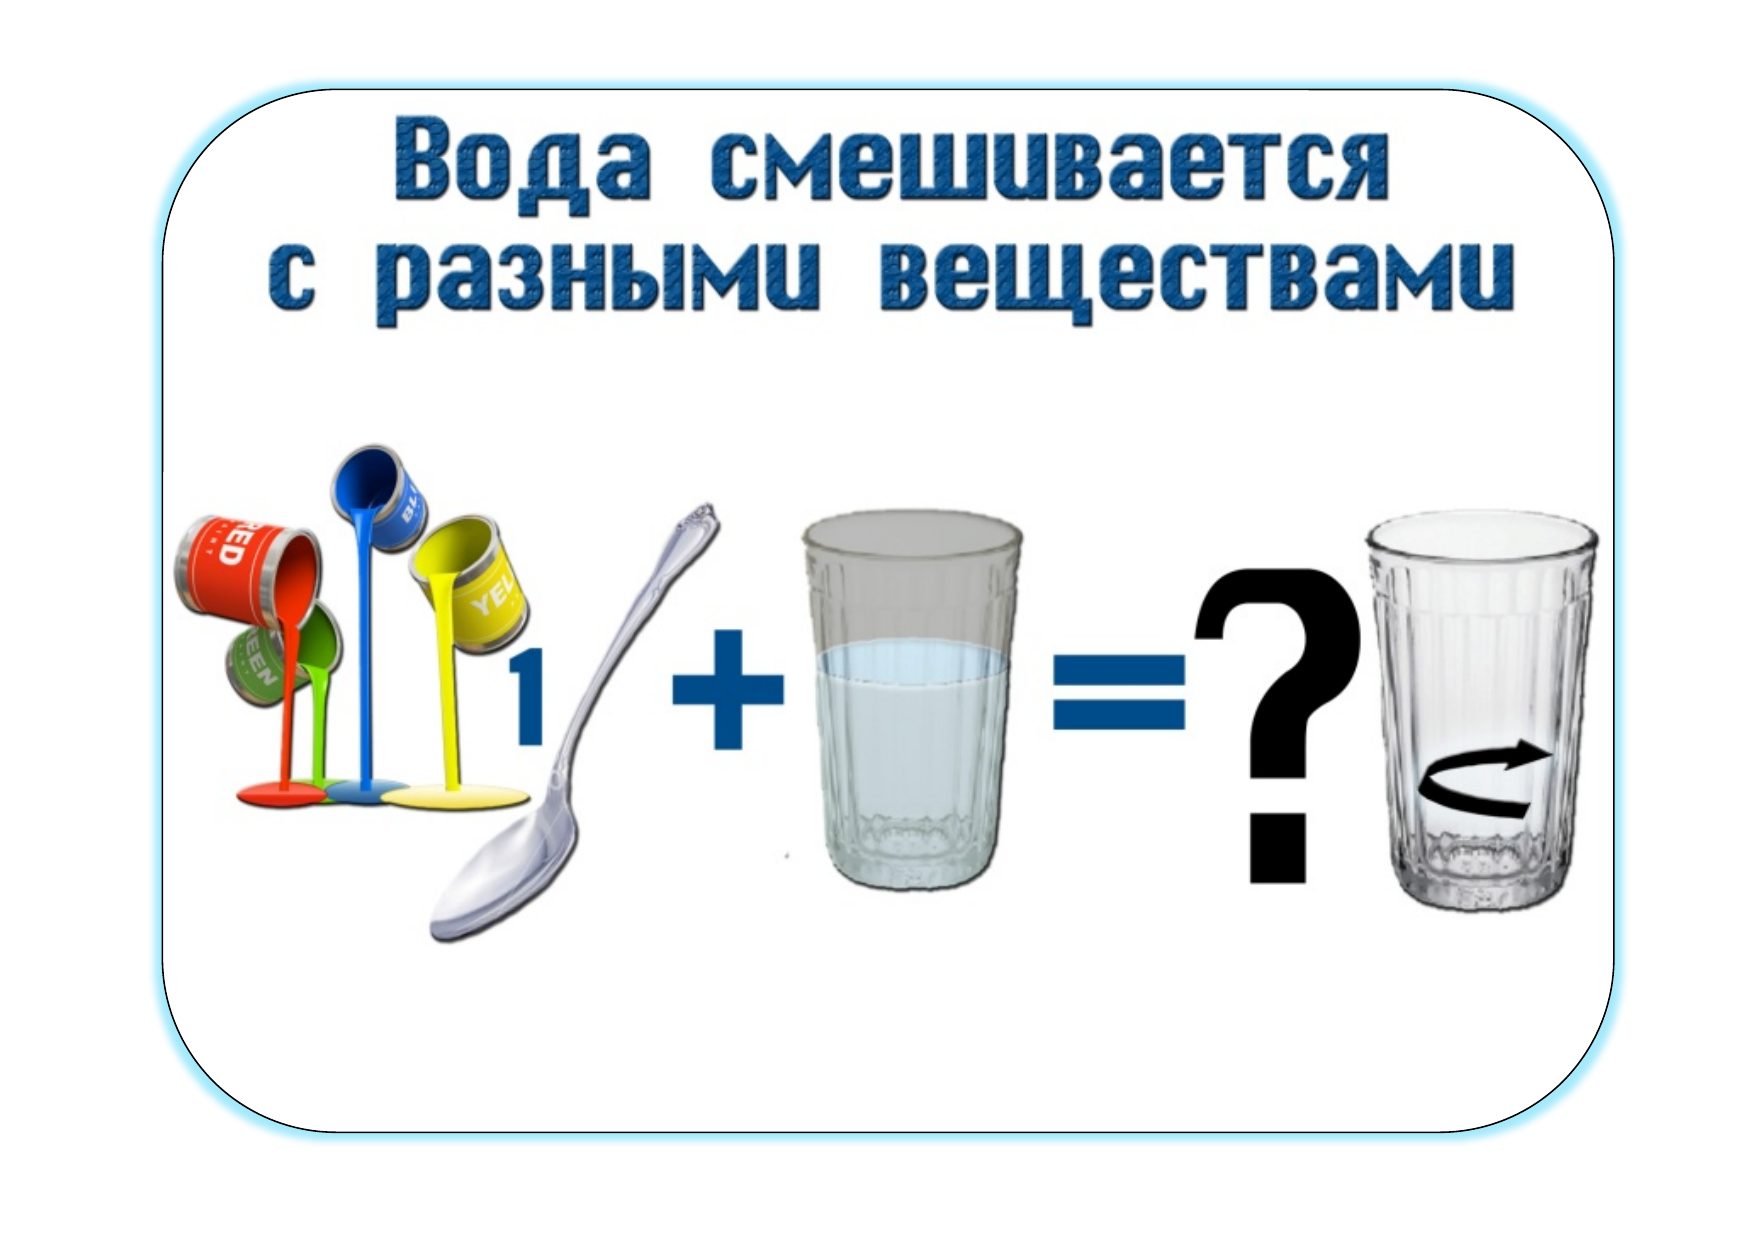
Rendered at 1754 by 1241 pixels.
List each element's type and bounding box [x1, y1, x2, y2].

picture [164, 91, 1613, 1131]
